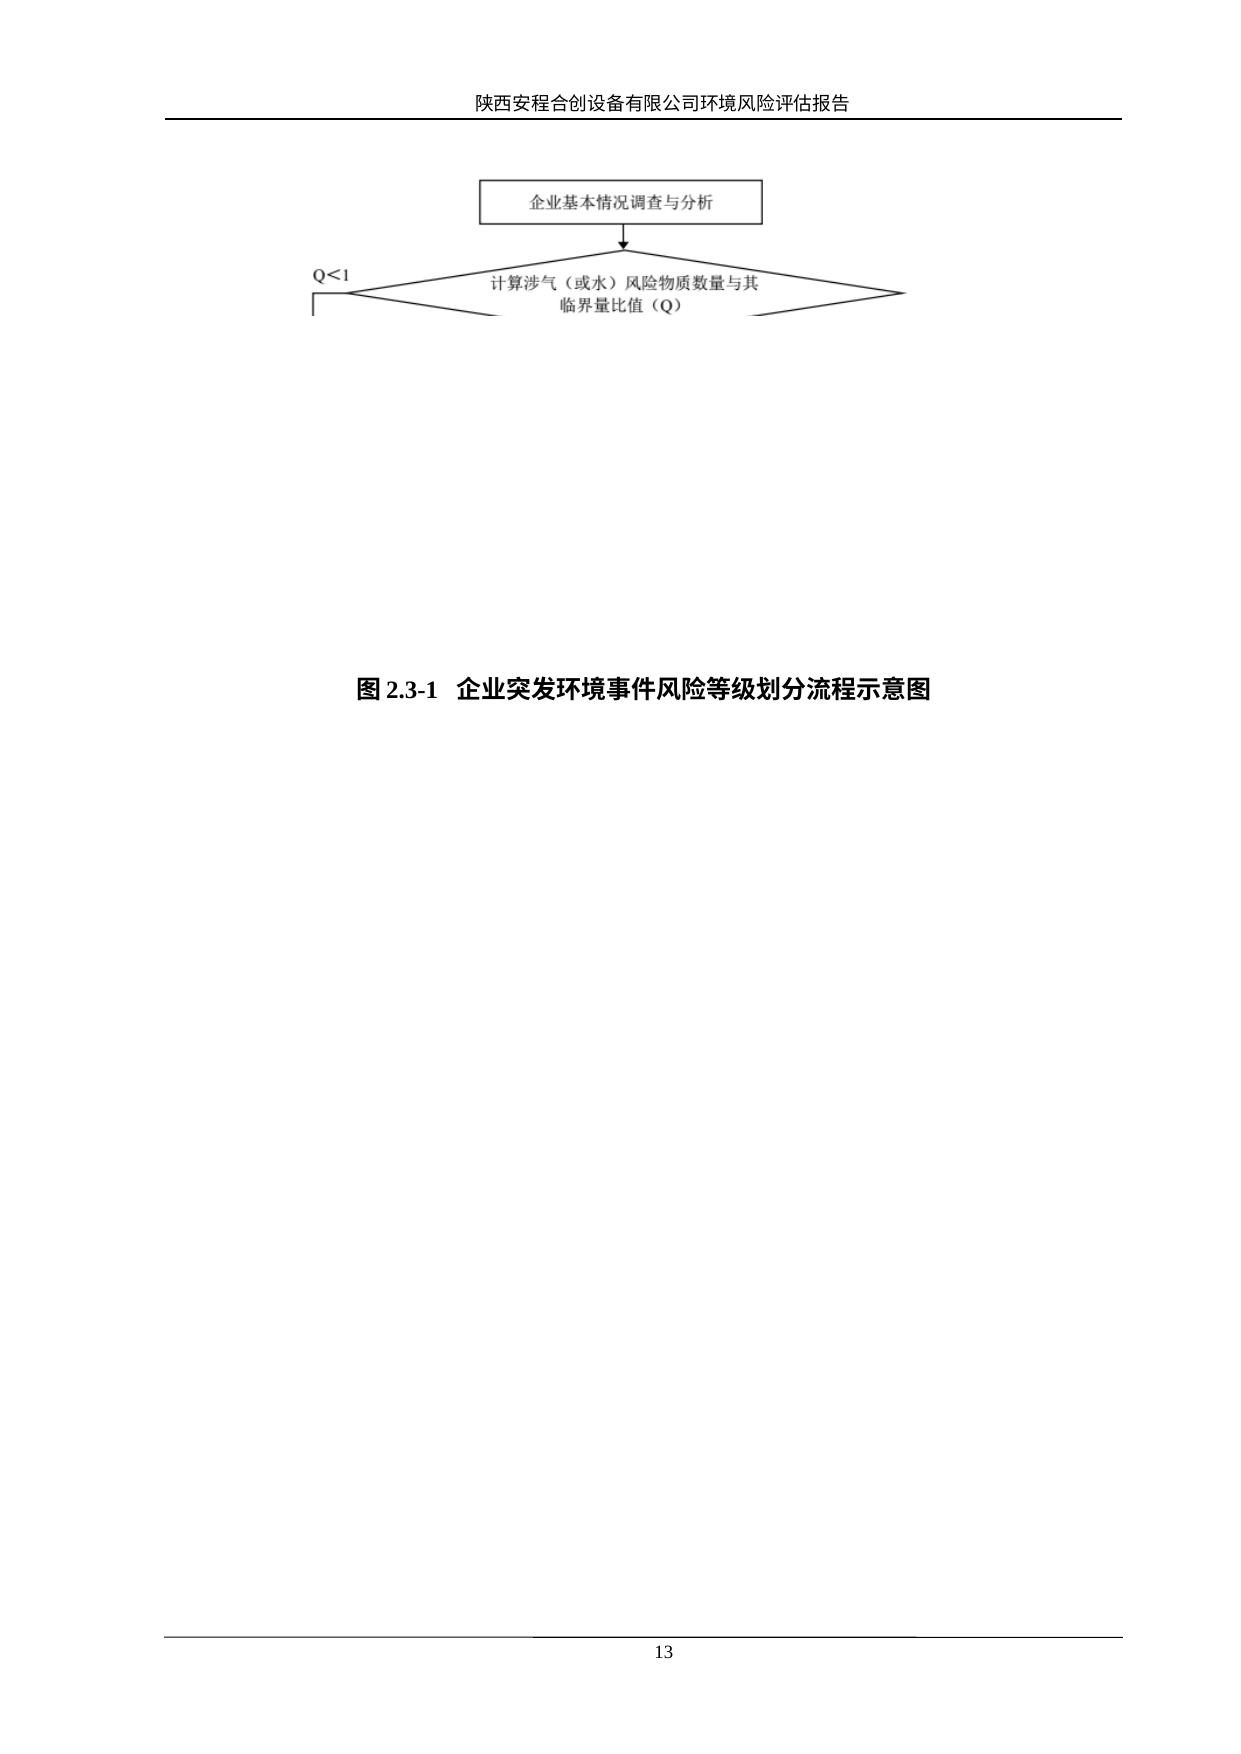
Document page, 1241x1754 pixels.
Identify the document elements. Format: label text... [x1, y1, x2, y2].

text 图2.3-1 企业突发环境事件风险等级划分流程示意图 [165, 670, 1122, 706]
picture [283, 158, 922, 316]
